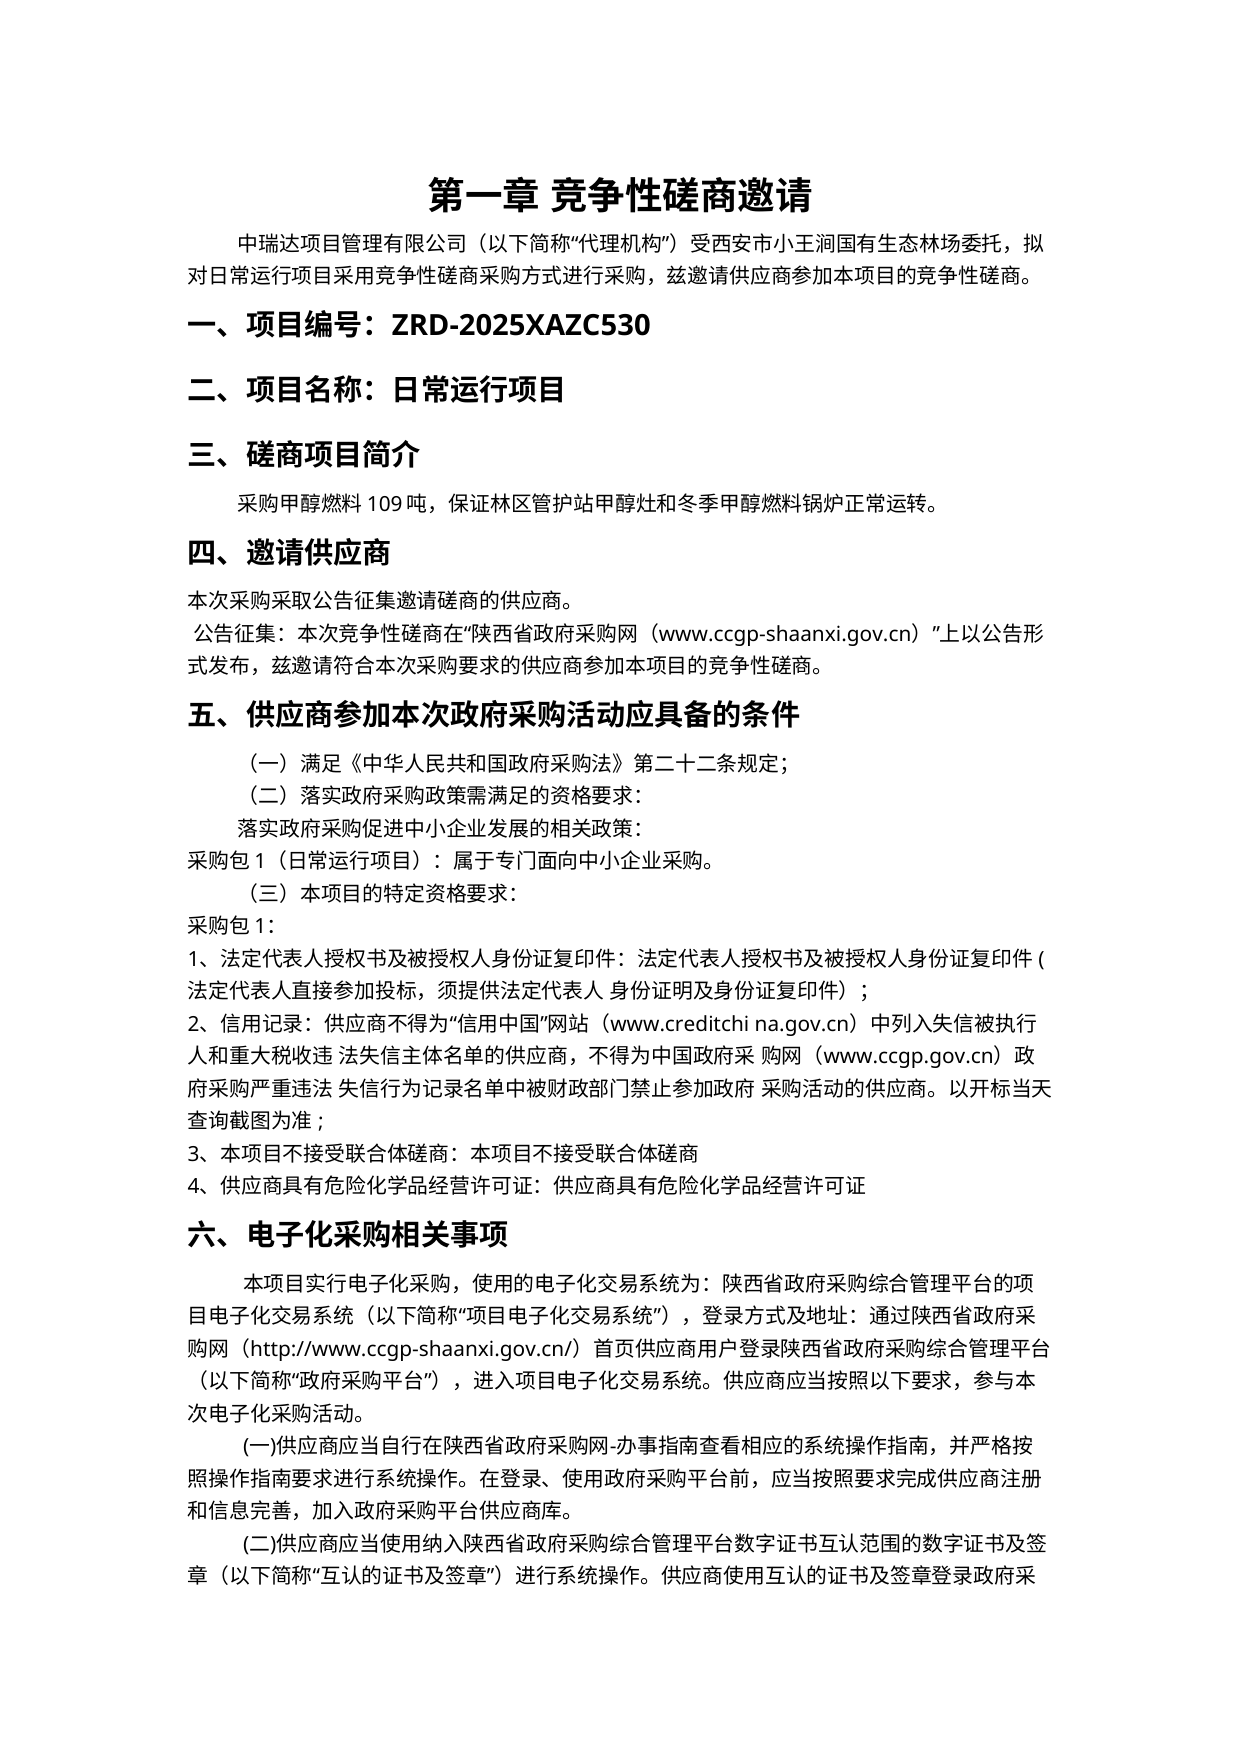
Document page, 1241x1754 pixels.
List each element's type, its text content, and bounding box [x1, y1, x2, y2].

text 采购甲醇燃料109吨，保证林区管护站甲醇灶和冬季甲醇燃料锅炉正常运转。 [187, 487, 1053, 519]
text 落实政府采购促进中小企业发展的相关政策： [187, 812, 1053, 844]
text （一）满足《中华人民共和国政府采购法》第二十二条规定； [187, 747, 1053, 779]
text 本项目实行电子化采购，使用的电子化交易系统为：陕西省政府采购综合管理平台的项目电子化交易系统（以下简称“项目电子化交易系统”），登录方式及地址：通过陕西省政府采购网（http://www.ccgp-shaanxi.gov.cn/）首页供应商用户登录陕西省政府采购综合管理平台（以下简称“政府采购平台”），进入项目电子化交易系统。供应商应当按照以下要求，参与本次电子化采购活动。 [187, 1267, 1053, 1429]
text 三、磋商项目简介 [187, 422, 1053, 487]
text 二、项目名称：日常运行项目 [187, 357, 1053, 422]
text 一、项目编号：ZRD-2025XAZC530 [187, 292, 1053, 357]
text （二）落实政府采购政策需满足的资格要求： [187, 779, 1053, 812]
text 六、电子化采购相关事项 [187, 1202, 1053, 1267]
text 采购包1： [187, 909, 1053, 942]
text （三）本项目的特定资格要求： [187, 877, 1053, 909]
text 3、本项目不接受联合体磋商：本项目不接受联合体磋商 [187, 1137, 1053, 1169]
text 中瑞达项目管理有限公司（以下简称“代理机构”）受西安市小王涧国有生态林场委托，拟对日常运行项目采用竞争性磋商采购方式进行采购，兹邀请供应商参加本项目的竞争性磋商。 [187, 227, 1053, 292]
text 2、信用记录：供应商不得为“信用中国”网站（www.creditchi na.gov.cn）中列入失信被执行人和重大税收违 法失信主体名单的供应商，不得为中国政府采 购网（www.ccgp.gov.cn）政府采购严重违法 失信行为记录名单中被财政部门禁止参加政府 采购活动的供应商。以开标当天查询截图为准 ; [187, 1007, 1053, 1137]
text 公告征集：本次竞争性磋商在“陕西省政府采购网（www.ccgp-shaanxi.gov.cn）”上以公告形式发布，兹邀请符合本次采购要求的供应商参加本项目的竞争性磋商。 [187, 617, 1053, 682]
text 1、法定代表人授权书及被授权人身份证复印件：法定代表人授权书及被授权人身份证复印件 ( 法定代表人直接参加投标，须提供法定代表人 身份证明及身份证复印件）； [187, 942, 1053, 1007]
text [187, 1527, 1053, 1592]
text 第一章 竞争性磋商邀请 [187, 162, 1053, 227]
text 本次采购采取公告征集邀请磋商的供应商。 [187, 584, 1053, 617]
text 采购包1（日常运行项目）：属于专门面向中小企业采购。 [187, 844, 1053, 877]
text 四、邀请供应商 [187, 519, 1053, 584]
text 五、供应商参加本次政府采购活动应具备的条件 [187, 682, 1053, 747]
text (一)供应商应当自行在陕西省政府采购网-办事指南查看相应的系统操作指南，并严格按照操作指南要求进行系统操作。在登录、使用政府采购平台前，应当按照要求完成供应商注册和信息完善，加入政府采购平台供应商库。 [187, 1429, 1053, 1527]
text 4、供应商具有危险化学品经营许可证：供应商具有危险化学品经营许可证 [187, 1169, 1053, 1202]
